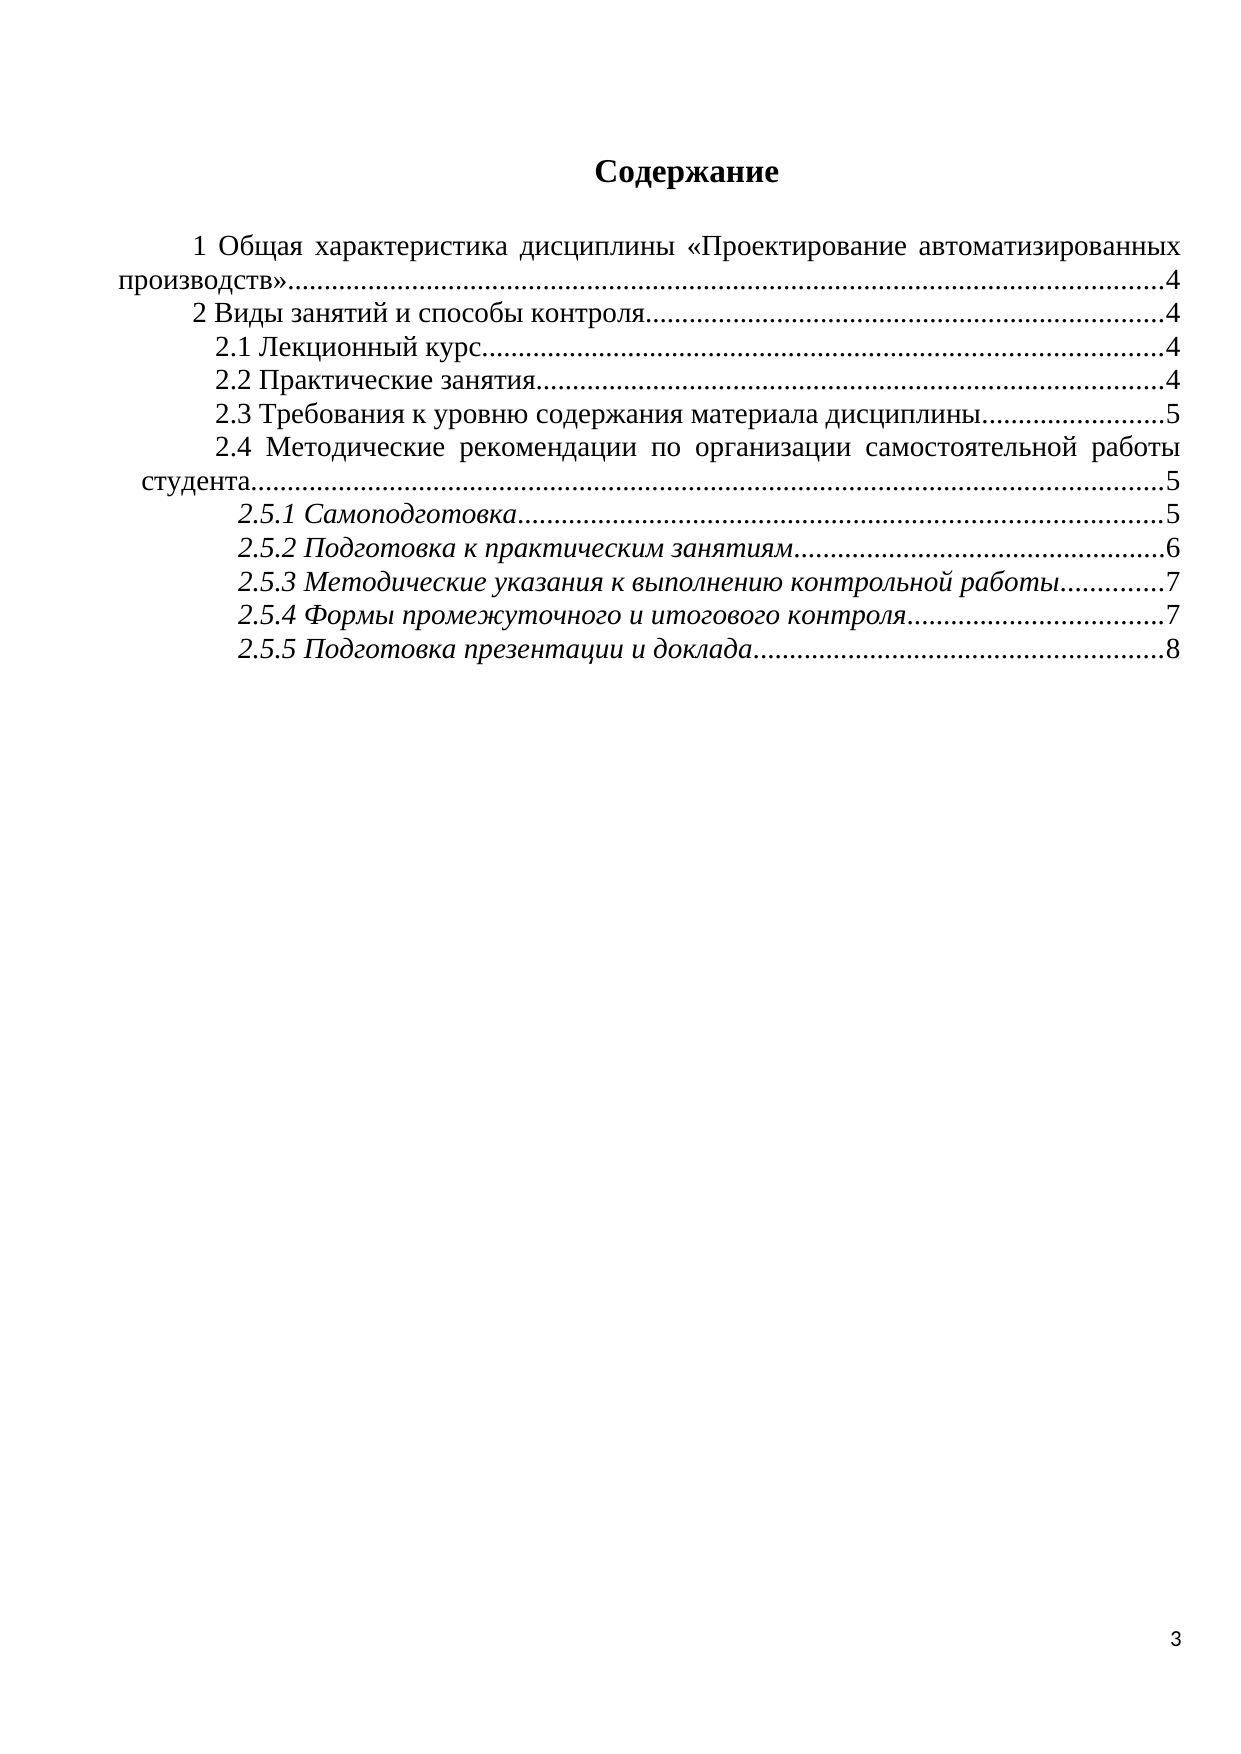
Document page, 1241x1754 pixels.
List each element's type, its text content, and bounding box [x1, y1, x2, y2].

text 2 Виды занятий и способы контроля 4 [118, 295, 1181, 329]
text 2.2 Практические занятия 4 [141, 362, 1181, 396]
text 2.3 Требования к уровню содержания материала дисциплины 5 [141, 396, 1181, 429]
text 1 Общая характеристика дисциплины «Проектирование автоматизированных производств» 4 [118, 228, 1181, 295]
text 2.5.1 Самоподготовка 5 [164, 497, 1181, 530]
text 2.1 Лекционный курс 4 [141, 329, 1181, 362]
text 2.5.3 Методические указания к выполнению контрольной работы 7 [164, 564, 1181, 597]
text 2.4 Методические рекомендации по организации самостоятельной работы студента 5 [141, 429, 1181, 497]
text 2.5.2 Подготовка к практическим занятиям 6 [164, 530, 1181, 564]
text 2.5.5 Подготовка презентации и доклада 8 [164, 631, 1181, 664]
text Содержание [118, 152, 1181, 190]
text 2.5.4 Формы промежуточного и итогового контроля 7 [164, 597, 1181, 631]
